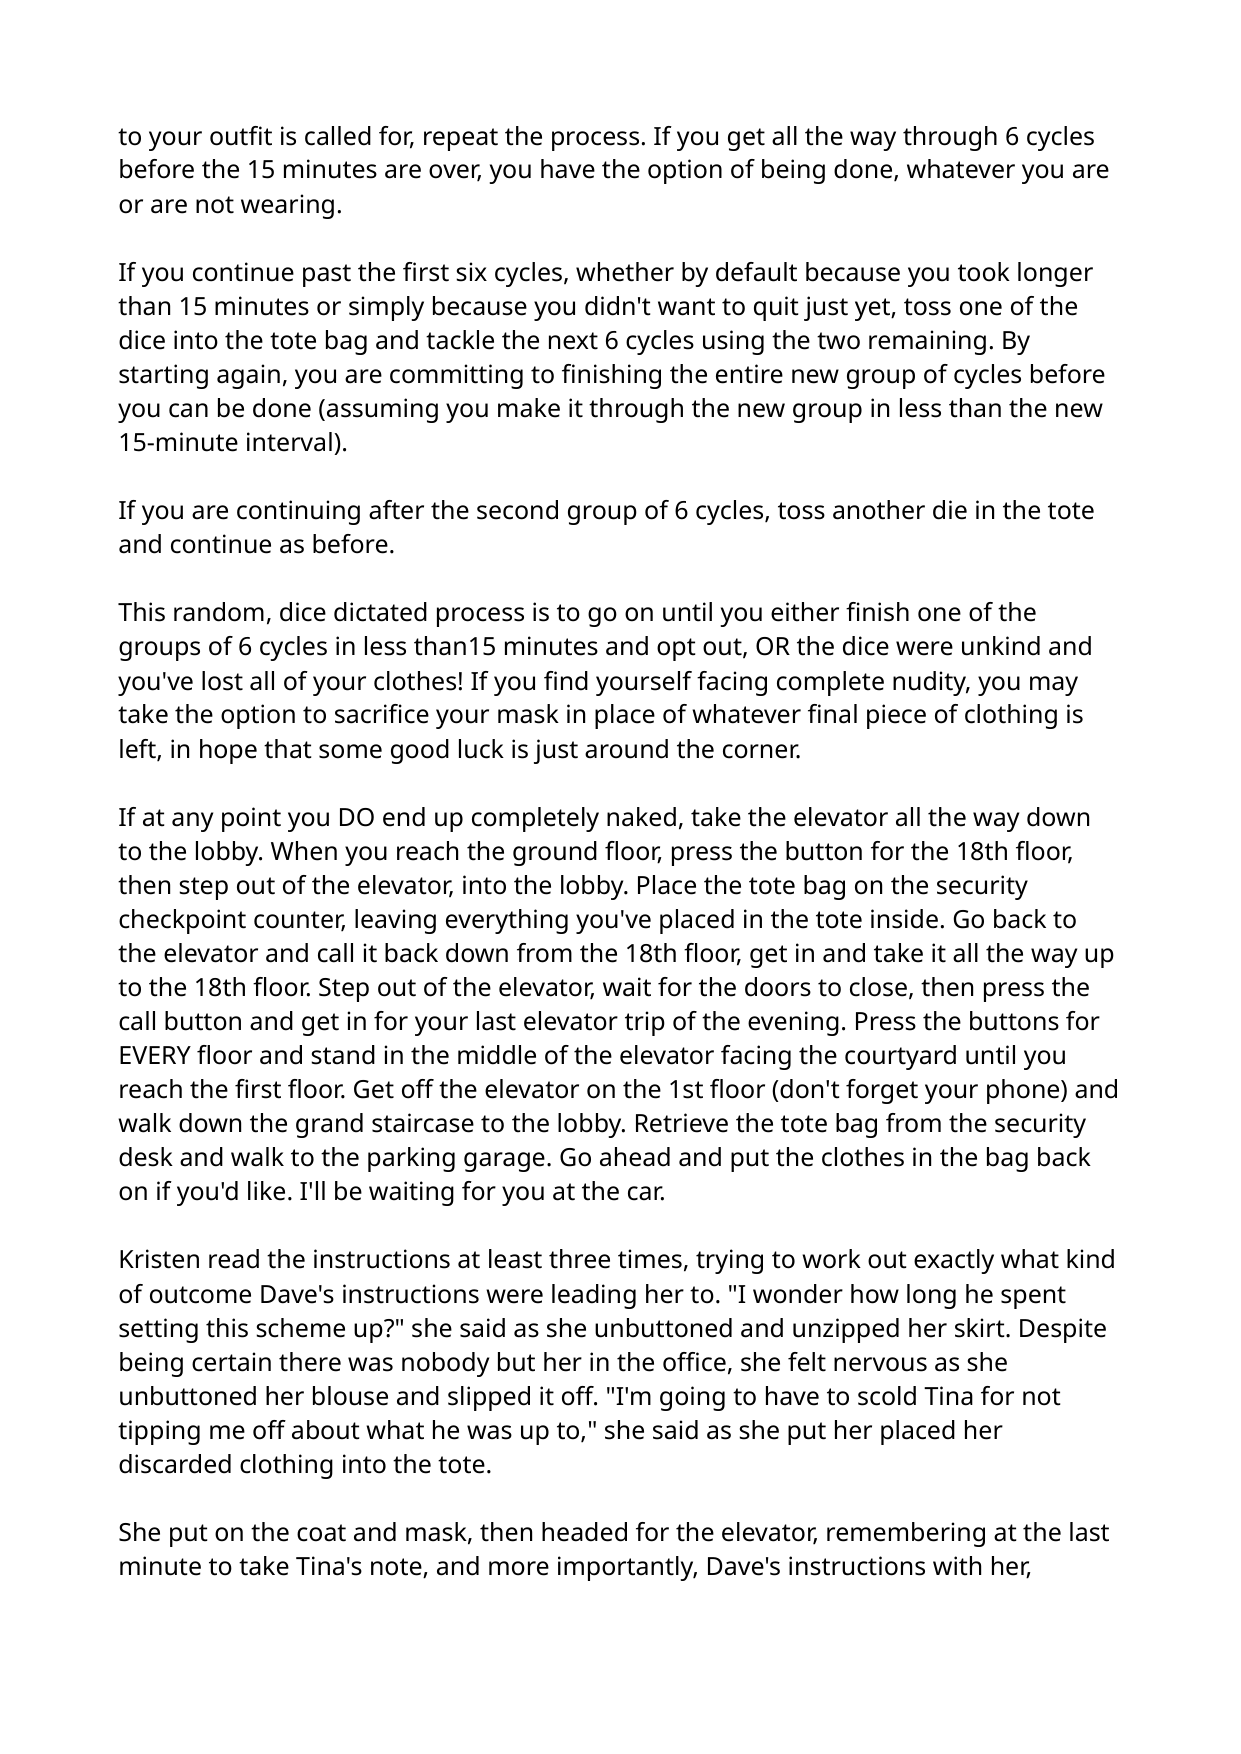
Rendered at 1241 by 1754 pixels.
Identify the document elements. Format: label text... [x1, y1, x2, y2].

text If you are continuing after the second group of 6 cycles, toss another die in the tote and continue as before. [118, 493, 1122, 561]
text If you continue past the first six cycles, whether by default because you took longer than 15 minutes or simply because you didn't want to quit just yet, toss one of the dice into the tote bag and tackle the next 6 cycles using the two remaining. By starting again, you are committing to finishing the entire new group of cycles before you can be done (assuming you make it through the new group in less than the new 15-minute interval). [118, 254, 1122, 459]
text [118, 118, 1122, 220]
text If at any point you DO end up completely naked, take the elevator all the way down to the lobby. When you reach the ground floor, press the button for the 18th floor, then step out of the elevator, into the lobby. Place the tote bag on the security checkpoint counter, leaving everything you've placed in the tote inside. Go back to the elevator and call it back down from the 18th floor, get in and take it all the way up to the 18th floor. Step out of the elevator, wait for the doors to close, then press the call button and get in for your last elevator trip of the evening. Press the buttons for EVERY floor and stand in the middle of the elevator facing the courtyard until you reach the first floor. Get off the elevator on the 1st floor (don't forget your phone) and walk down the grand staircase to the lobby. Retrieve the tote bag from the security desk and walk to the parking garage. Go ahead and put the clothes in the bag back on if you'd like. I'll be waiting for you at the car. [118, 799, 1122, 1208]
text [118, 1515, 1122, 1583]
text Kristen read the instructions at least three times, trying to work out exactly what kind of outcome Dave's instructions were leading her to. "I wonder how long he spent setting this scheme up?" she said as she unbuttoned and unzipped her skirt. Despite being certain there was nobody but her in the office, she felt nervous as she unbuttoned her blouse and slipped it off. "I'm going to have to scold Tina for not tipping me off about what he was up to," she said as she put her placed her discarded clothing into the tote. [118, 1242, 1122, 1481]
text This random, dice dictated process is to go on until you either finish one of the groups of 6 cycles in less than15 minutes and opt out, OR the dice were unkind and you've lost all of your clothes! If you find yourself facing complete nudity, you may take the option to sacrifice your mask in place of whatever final piece of clothing is left, in hope that some good luck is just around the corner. [118, 595, 1122, 765]
